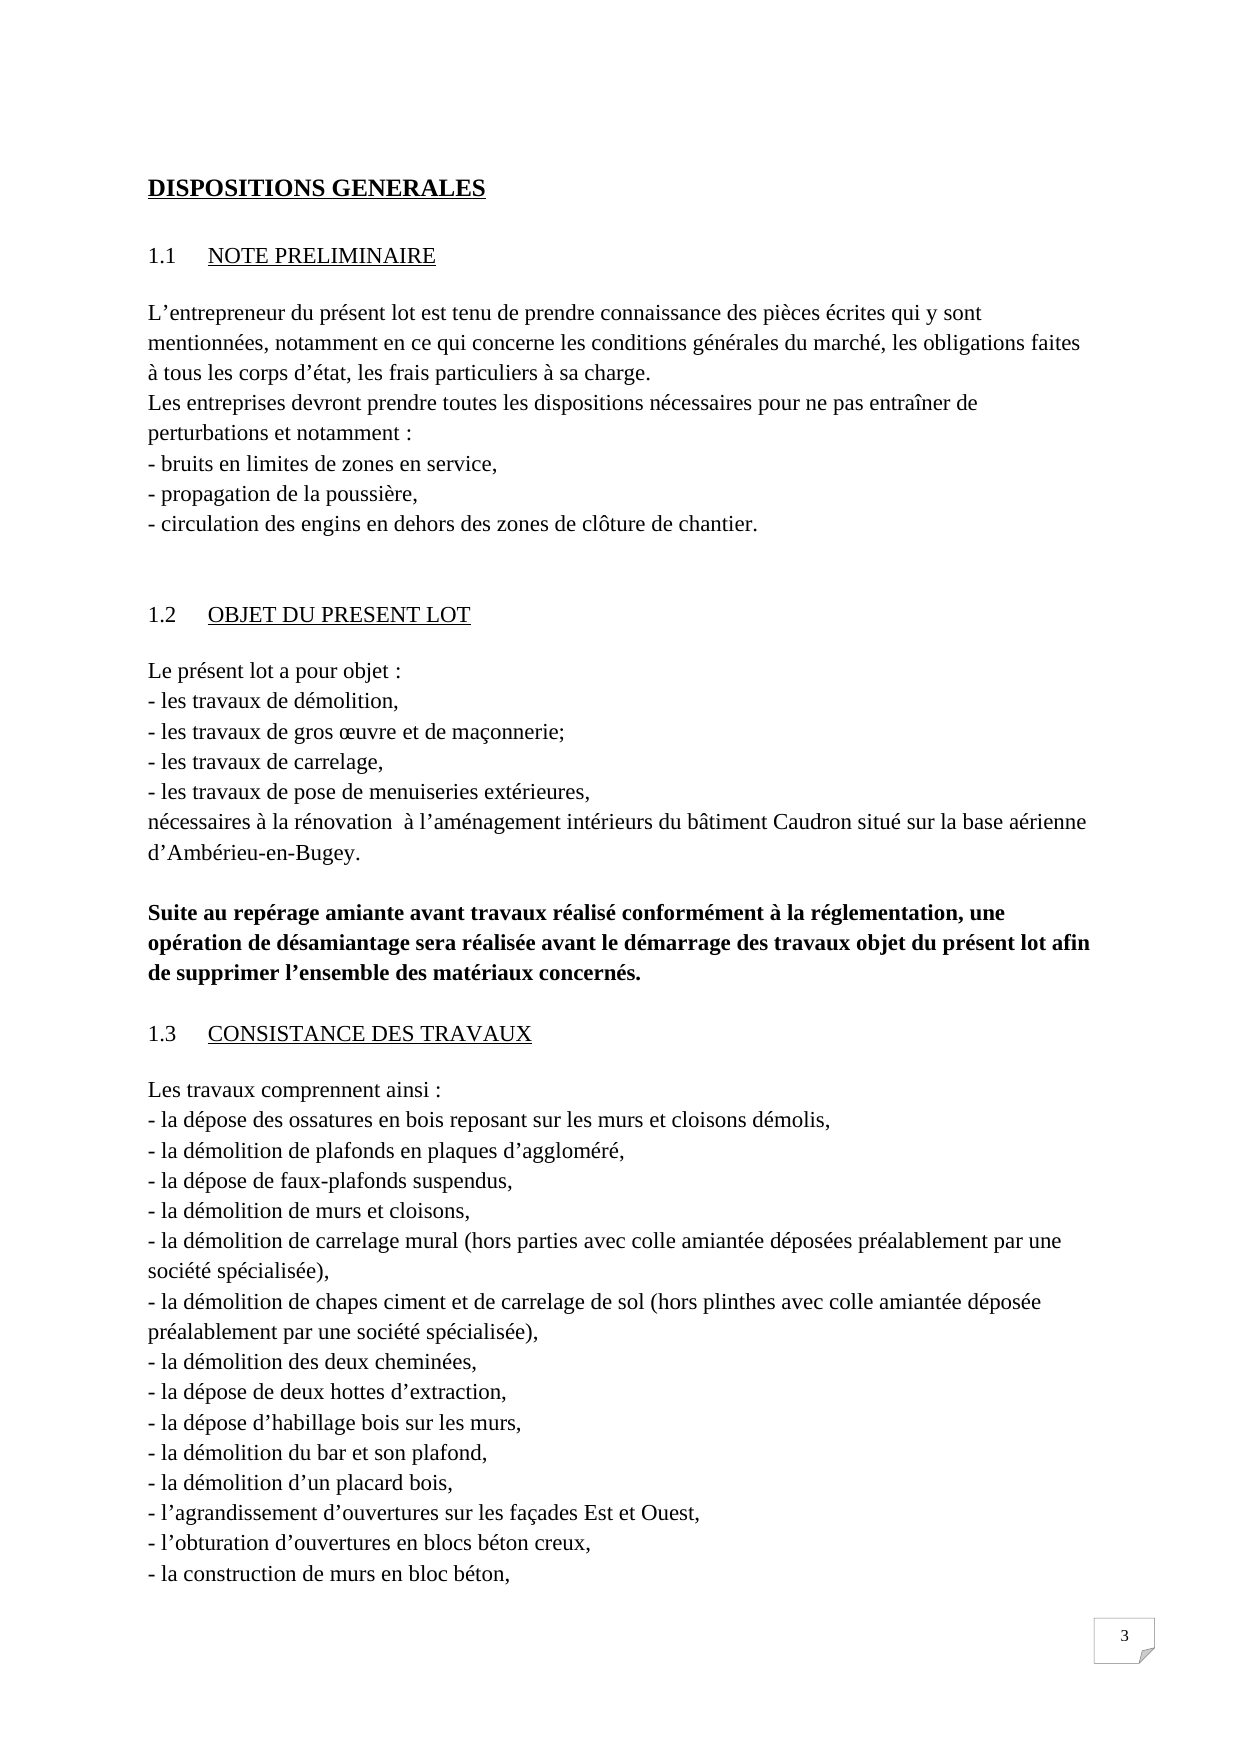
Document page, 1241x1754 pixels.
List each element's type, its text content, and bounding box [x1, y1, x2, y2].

text - les travaux de démolition, [148, 687, 1093, 714]
text - l’obturation d’ouvertures en blocs béton creux, [148, 1529, 1093, 1556]
text - propagation de la poussière, [148, 480, 1093, 506]
text Les entreprises devront prendre toutes les dispositions nécessaires pour ne pas entraîner de perturbations et notamment : [148, 389, 1093, 446]
text Les travaux comprennent ainsi : [148, 1076, 1093, 1103]
subtitle DISPOSITIONS GENERALES [148, 173, 1093, 201]
text - la dépose de deux hottes d’extraction, [148, 1378, 1093, 1405]
text Suite au repérage amiante avant travaux réalisé conformément à la réglementation, une opération de désamiantage sera réalisée avant le démarrage des travaux objet du présent lot afin de supprimer l’ensemble des matériaux concernés. [148, 899, 1093, 986]
text - la dépose d’habillage bois sur les murs, [148, 1409, 1093, 1435]
text - la démolition de murs et cloisons, [148, 1197, 1093, 1223]
text - la démolition de plafonds en plaques d’aggloméré, [148, 1137, 1093, 1163]
text L’entrepreneur du présent lot est tenu de prendre connaissance des pièces écrites qui y sont mentionnées, notamment en ce qui concerne les conditions générales du marché, les obligations faites à tous les corps d’état, les frais particuliers à sa charge. [148, 299, 1093, 385]
subtitle OBJET DU PRESENT LOT [148, 601, 1093, 627]
text - la démolition de chapes ciment et de carrelage de sol (hors plinthes avec colle amiantée déposée préalablement par une société spécialisée), [148, 1288, 1093, 1344]
text - la construction de murs en bloc béton, [148, 1560, 1093, 1586]
subtitle CONSISTANCE DES TRAVAUX [148, 1020, 1093, 1046]
text - l’agrandissement d’ouvertures sur les façades Est et Ouest, [148, 1499, 1093, 1526]
text - la démolition du bar et son plafond, [148, 1439, 1093, 1465]
text - la démolition d’un placard bois, [148, 1469, 1093, 1495]
text - la dépose de faux-plafonds suspendus, [148, 1167, 1093, 1193]
text - bruits en limites de zones en service, [148, 450, 1093, 476]
text - la démolition des deux cheminées, [148, 1348, 1093, 1374]
text nécessaires à la rénovation à l’aménagement intérieurs du bâtiment Caudron situé sur la base aérienne d’Ambérieu-en-Bugey. [148, 808, 1093, 865]
text - les travaux de gros œuvre et de maçonnerie; [148, 718, 1093, 744]
subtitle NOTE PRELIMINAIRE [148, 242, 1093, 268]
text - circulation des engins en dehors des zones de clôture de chantier. [148, 510, 1093, 536]
text - la dépose des ossatures en bois reposant sur les murs et cloisons démolis, [148, 1107, 1093, 1133]
text - la démolition de carrelage mural (hors parties avec colle amiantée déposées préalablement par une société spécialisée), [148, 1227, 1093, 1284]
text - les travaux de pose de menuiseries extérieures, [148, 778, 1093, 804]
text Le présent lot a pour objet : [148, 657, 1093, 684]
text - les travaux de carrelage, [148, 748, 1093, 774]
